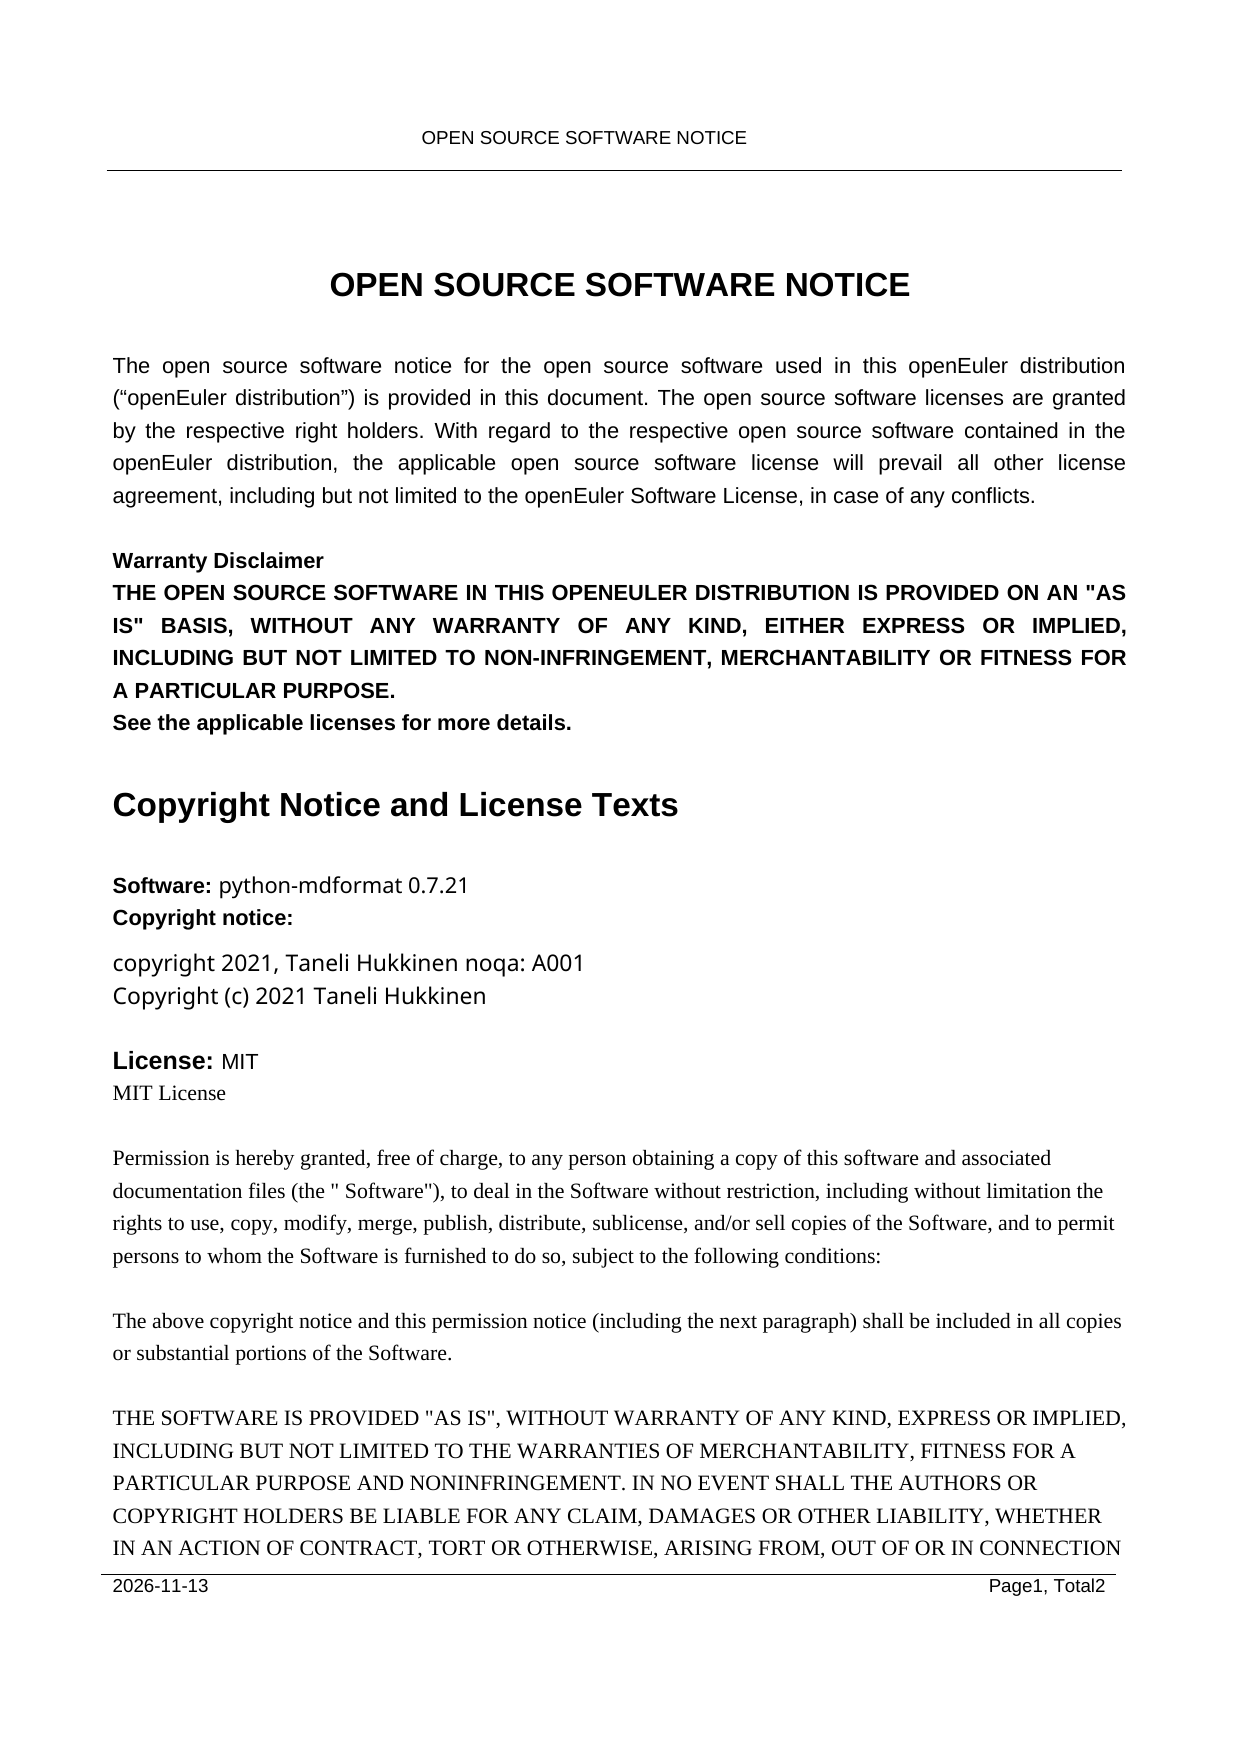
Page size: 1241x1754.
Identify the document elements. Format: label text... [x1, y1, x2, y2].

title Software: python-mdformat 0.7.21 [112, 869, 1128, 901]
text The open source software notice for the open source software used in this openEuler distribution (“openEuler distribution”) is provided in this document. The open source software licenses are granted by the respective right holders. With regard to the respective open source software contained in the openEuler distribution, the applicable open source software license will prevail all other license agreement, including but not limited to the openEuler Software License, in case of any conflicts. [112, 349, 1128, 511]
text THE OPEN SOURCE SOFTWARE IN THIS OPENEULER DISTRIBUTION IS PROVIDED ON AN "AS IS" BASIS, WITHOUT ANY WARRANTY OF ANY KIND, EITHER EXPRESS OR IMPLIED, INCLUDING BUT NOT LIMITED TO NON-INFRINGEMENT, MERCHANTABILITY OR FITNESS FOR A PARTICULAR PURPOSE. See the applicable licenses for more details. [112, 576, 1128, 739]
text License: MIT [112, 1044, 1128, 1077]
text Copyright notice: [112, 901, 1128, 934]
text OPEN SOURCE SOFTWARE NOTICE [112, 251, 1128, 316]
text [112, 1077, 1128, 1564]
text Warranty Disclaimer [112, 544, 1128, 576]
text Copyright Notice and License Texts [112, 771, 1128, 836]
text copyright 2021, Taneli Hukkinen noqa: A001 Copyright (c) 2021 Taneli Hukkinen [112, 947, 1128, 1044]
